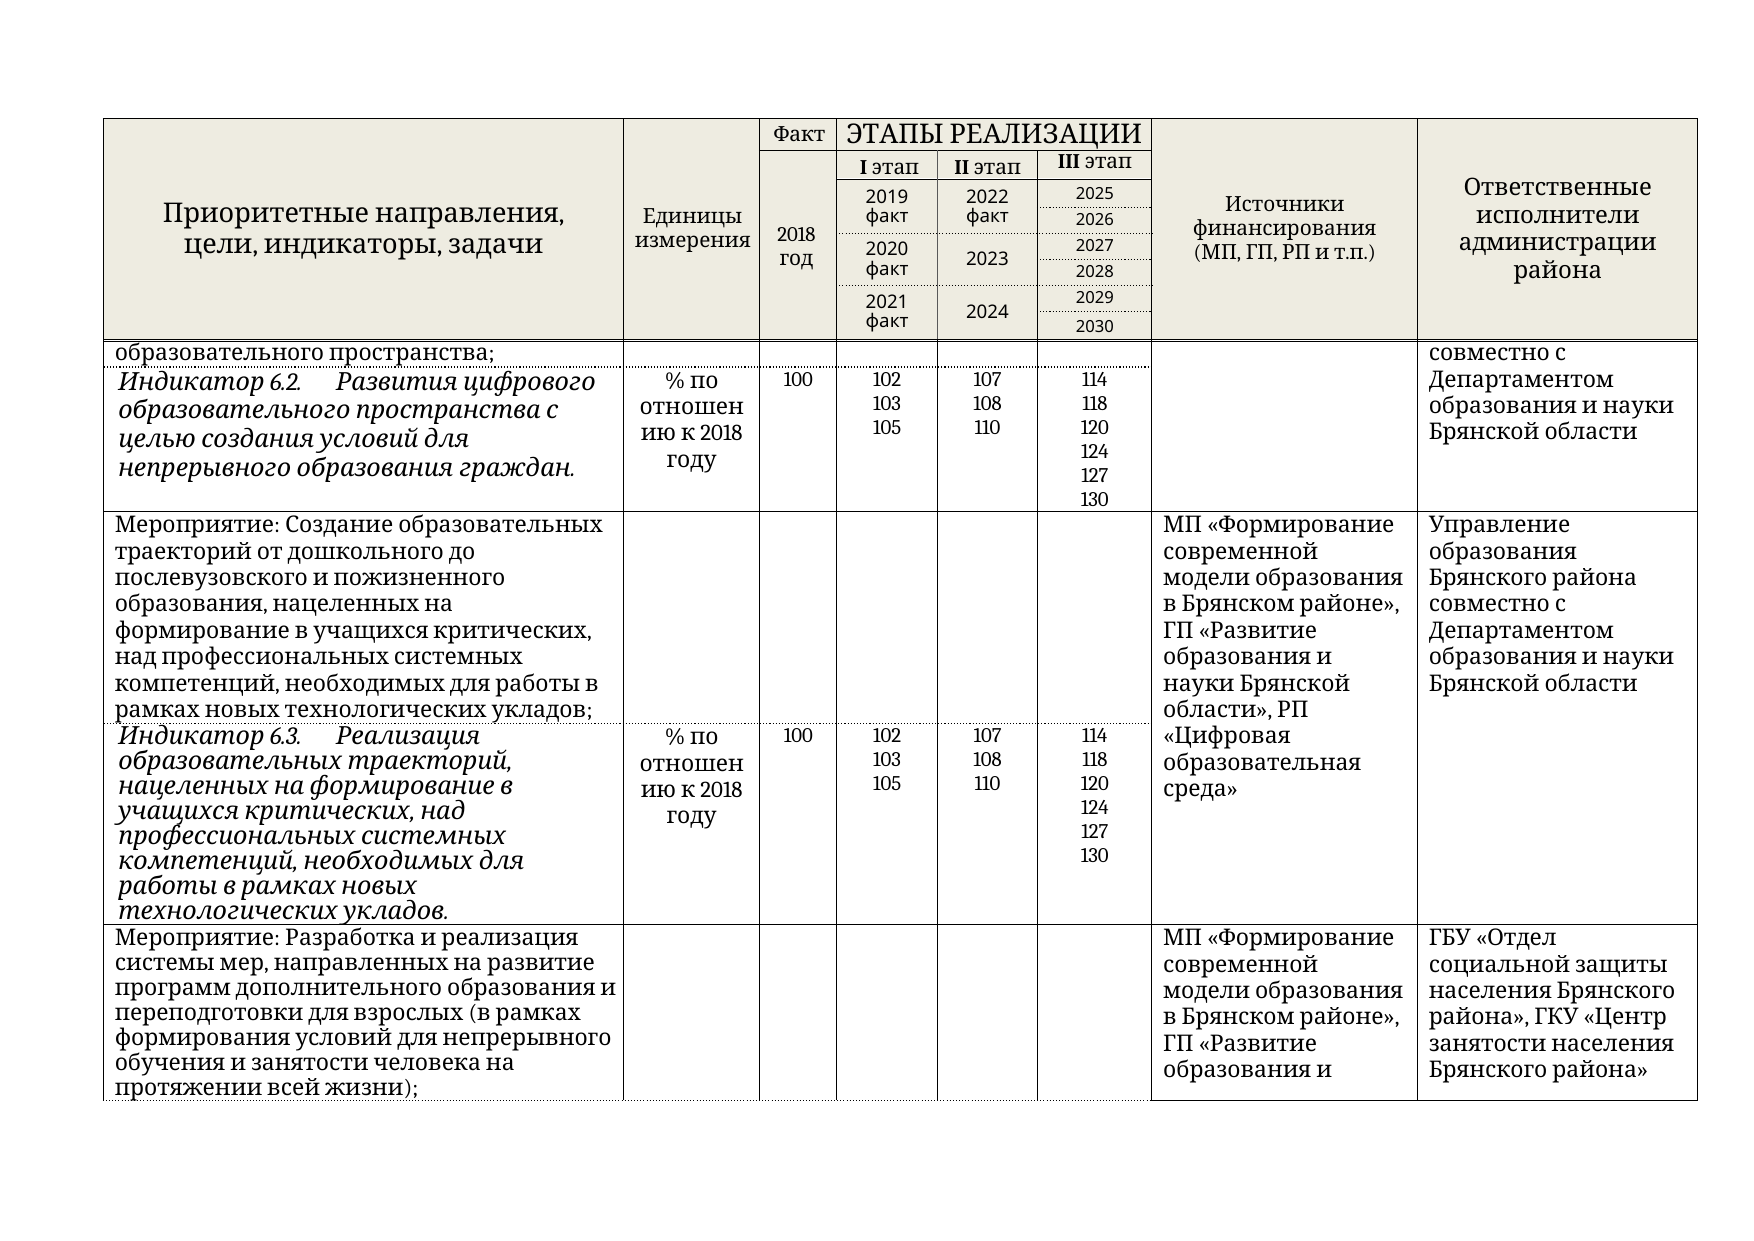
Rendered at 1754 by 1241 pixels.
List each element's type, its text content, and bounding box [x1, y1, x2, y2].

table_cell Управление образования Брянского района совместно с Департаментом образования и науки Брянской области [1418, 342, 1697, 511]
table_cell 107 108 110 [938, 366, 1037, 511]
table_header Ответственные исполнители администрации района [1418, 119, 1697, 339]
table_cell [938, 342, 1037, 366]
table_cell 2018 год [760, 151, 836, 339]
table_cell Управление образования Брянского района совместно с Департаментом образования и науки Брянской области [1418, 512, 1697, 924]
table_cell МП «Формирование современной модели образования в Брянском районе», ГП «Развитие образования и науки Брянской области», РП «Цифровая образовательная среда» [1152, 512, 1417, 924]
table_cell Реализация образовательных траекторий, нацеленных на формирование в учащихся критических, над профессиональных системных компетенций, необходимых для работы в рамках новых технологических укладов. [104, 723, 623, 924]
table_header Факт [760, 119, 836, 150]
table_cell III этап [1038, 151, 1151, 178]
table_cell 2021 факт [837, 285, 937, 339]
table_cell Мероприятие: Создание условий для непрерывного образования граждан за счёт развития цифрового образовательного пространства; [104, 342, 623, 366]
table_cell 2030 [1038, 311, 1151, 339]
table_cell I этап [837, 151, 937, 178]
table_cell % по отношению к 2018 году [624, 366, 759, 511]
table_cell 2024 [938, 285, 1037, 339]
table_cell 2023 [938, 233, 1037, 285]
table_cell 2022 факт [938, 180, 1037, 233]
table_cell 114 118 120 124 127 130 [1038, 366, 1151, 511]
table_cell 2028 [1038, 259, 1151, 285]
table_cell 102 103 105 [837, 723, 937, 924]
table_cell [1038, 925, 1151, 1100]
table_cell [1038, 342, 1151, 366]
table_cell 2027 [1038, 233, 1151, 259]
table_cell 2025 [1038, 180, 1151, 207]
table_cell 100 [760, 366, 836, 511]
table_cell 2029 [1038, 285, 1151, 311]
table_cell [760, 342, 836, 366]
table_header ЭТАПЫ РЕАЛИЗАЦИИ [837, 119, 1151, 150]
table_cell 2020 факт [837, 233, 937, 285]
table_cell ГБУ «Отдел социальной защиты населения Брянского района», ГКУ «Центр занятости населения Брянского района» [1418, 925, 1697, 1100]
table_cell 114 118 120 124 127 130 [1038, 723, 1151, 924]
table_cell [938, 925, 1037, 1100]
table_cell [938, 512, 1037, 723]
table_cell [624, 342, 759, 366]
table_cell 2026 [1038, 207, 1151, 233]
table_cell % по отношению к 2018 году [624, 723, 759, 924]
table_cell [837, 925, 937, 1100]
table_cell Мероприятие: Разработка и реализация системы мер, направленных на развитие программ дополнительного образования и переподготовки для взрослых (в рамках формирования условий для непрерывного обучения и занятости человека на протяжении всей жизни); [104, 925, 623, 1100]
table_cell [837, 512, 937, 723]
table_cell II этап [938, 151, 1037, 178]
table_cell 107 108 110 [938, 723, 1037, 924]
table_cell [1038, 512, 1151, 723]
table_header Приоритетные направления, цели, индикаторы, задачи [104, 119, 623, 339]
table_cell Развития цифрового образовательного пространства с целью создания условий для непрерывного образования граждан. [104, 366, 623, 511]
table_cell 100 [760, 723, 836, 924]
table_cell [760, 512, 836, 723]
table_cell [760, 925, 836, 1100]
table_cell [624, 512, 759, 723]
table_cell [837, 342, 937, 366]
table_cell Мероприятие: Создание образовательных траекторий от дошкольного до послевузовского и пожизненного образования, нацеленных на формирование в учащихся критических, над профессиональных системных компетенций, необходимых для работы в рамках новых технологических укладов; [104, 512, 623, 723]
table_cell 2019 факт [837, 180, 937, 233]
table_cell [624, 925, 759, 1100]
table_header Единицы измерения [624, 119, 759, 339]
table_header Источники финансирования (МП, ГП, РП и т.п.) [1152, 119, 1417, 339]
table_cell 102 103 105 [837, 366, 937, 511]
